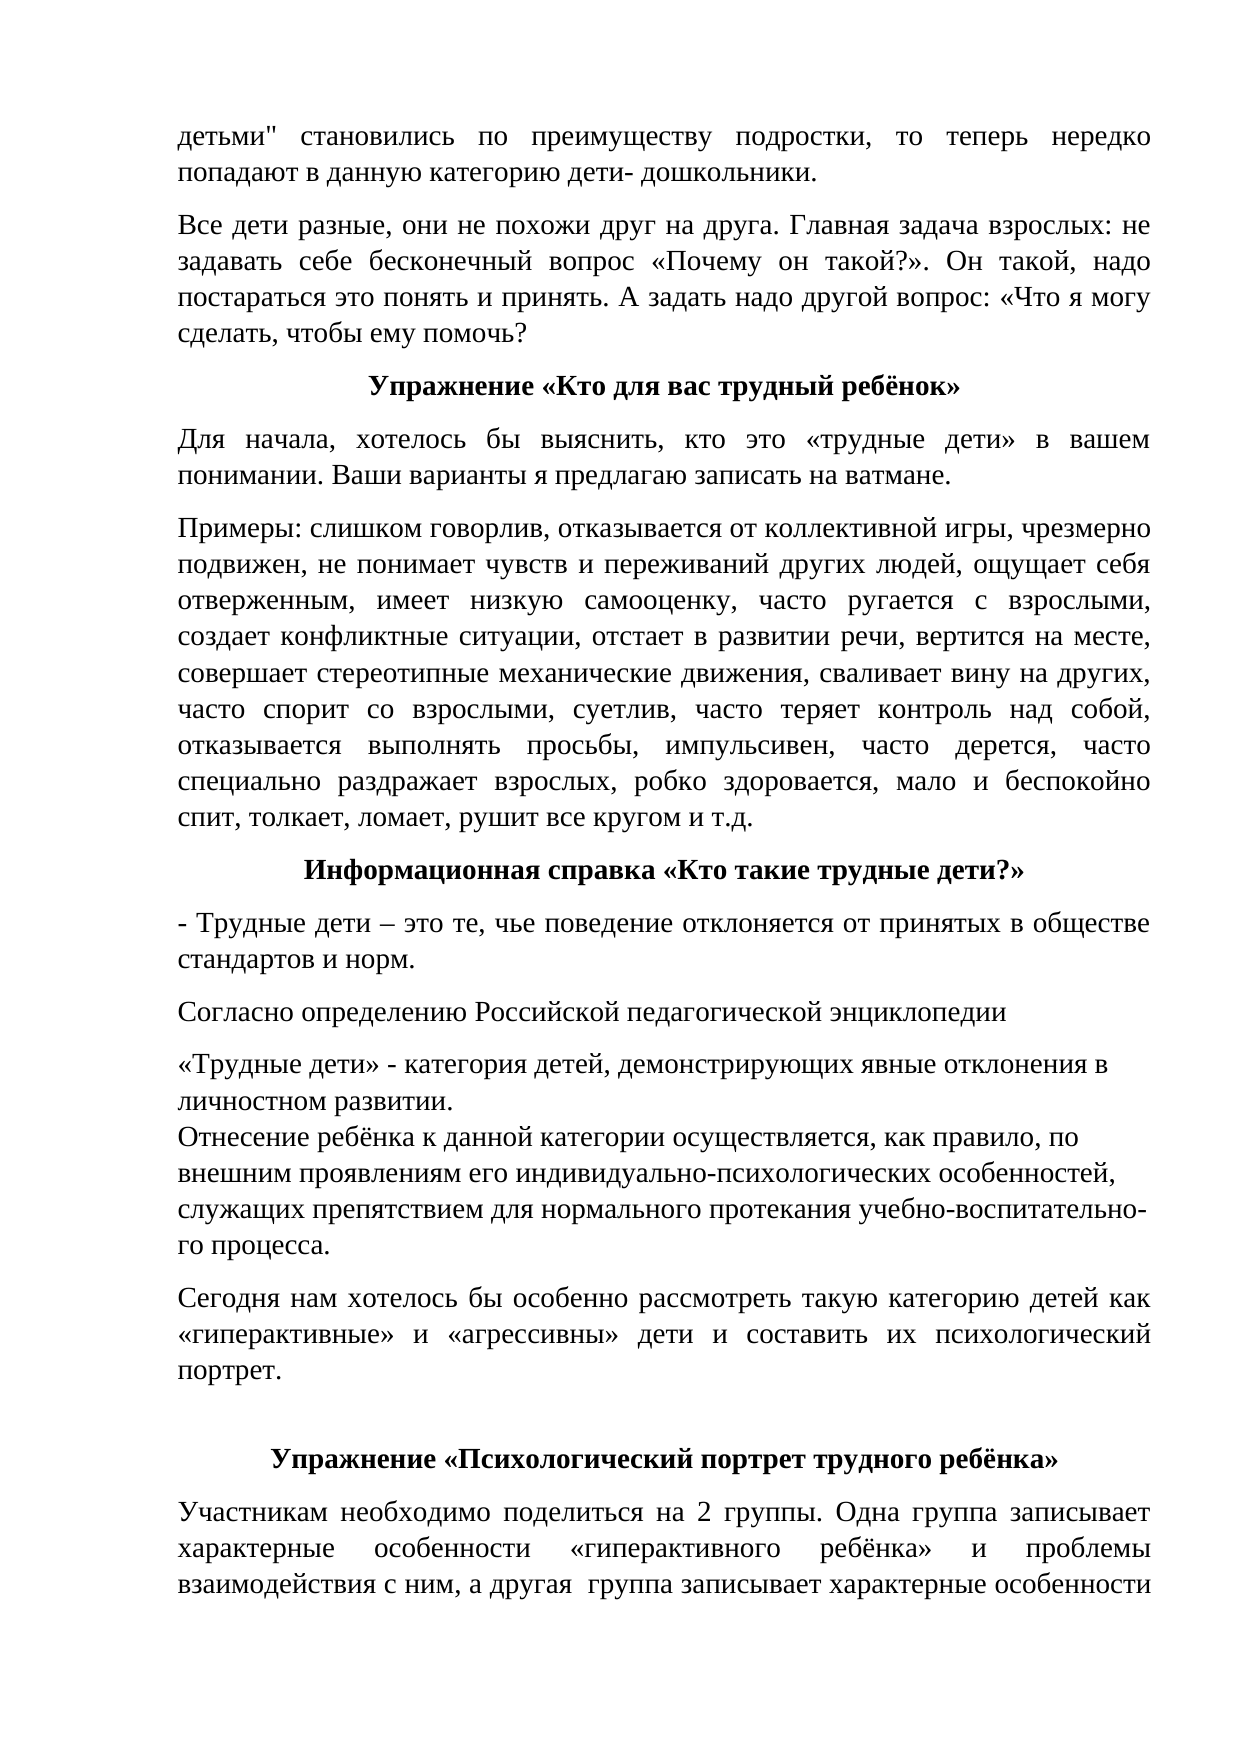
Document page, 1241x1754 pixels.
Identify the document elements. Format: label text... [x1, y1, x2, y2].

text Все дети разные, они не похожи друг на друга. Главная задача взрослых: не задавать себе бесконечный вопрос «Почему он такой?». Он такой, надо постараться это понять и принять. А задать надо другой вопрос: «Что я могу сделать, чтобы ему помочь? [177, 207, 1152, 349]
text Примеры: слишком говорлив, отказывается от коллективной игры, чрезмерно подвижен, не понимает чувств и переживаний других людей, ощущает себя отверженным, имеет низкую самооценку, часто ругается с взрослыми, создает конфликтные ситуации, отстает в развитии речи, вертится на месте, совершает стереотипные механические движения, сваливает вину на других, часто спорит со взрослыми, суетлив, часто теряет контроль над собой, отказывается выполнять просьбы, импульсивен, часто дерется, часто специально раздражает взрослых, робко здоровается, мало и беспокойно спит, толкает, ломает, рушит все кругом и т.д. [177, 510, 1152, 833]
text Сегодня нам хотелось бы особенно рассмотреть такую категорию детей как «гиперактивные» и «агрессивны» дети и составить их психологический портрет. [177, 1280, 1152, 1386]
text Информационная справка «Кто такие трудные дети?» [177, 852, 1152, 886]
text Для начала, хотелось бы выяснить, кто это «трудные дети» в вашем понимании. Ваши варианты я предлагаю записать на ватмане. [177, 421, 1152, 491]
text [177, 1494, 1152, 1600]
text Упражнение «Психологический портрет трудного ребёнка» [177, 1405, 1152, 1475]
text Согласно определению Российской педагогической энциклопедии [177, 994, 1152, 1027]
text «Трудные дети» - категория детей, демонстрирующих явные отклонения в личностном развитии. Отнесение ребёнка к данной категории осуществляется, как правило, по внешним проявлениям его индивидуально-психологических особенностей, служащих препятствием для нормального протекания учебно-воспитательно-го процесса. [177, 1047, 1152, 1261]
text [177, 118, 1152, 188]
text Упражнение «Кто для вас трудный ребёнок» [177, 368, 1152, 402]
text - Трудные дети – это те, чье поведение отклоняется от принятых в обществе стандартов и норм. [177, 905, 1152, 974]
